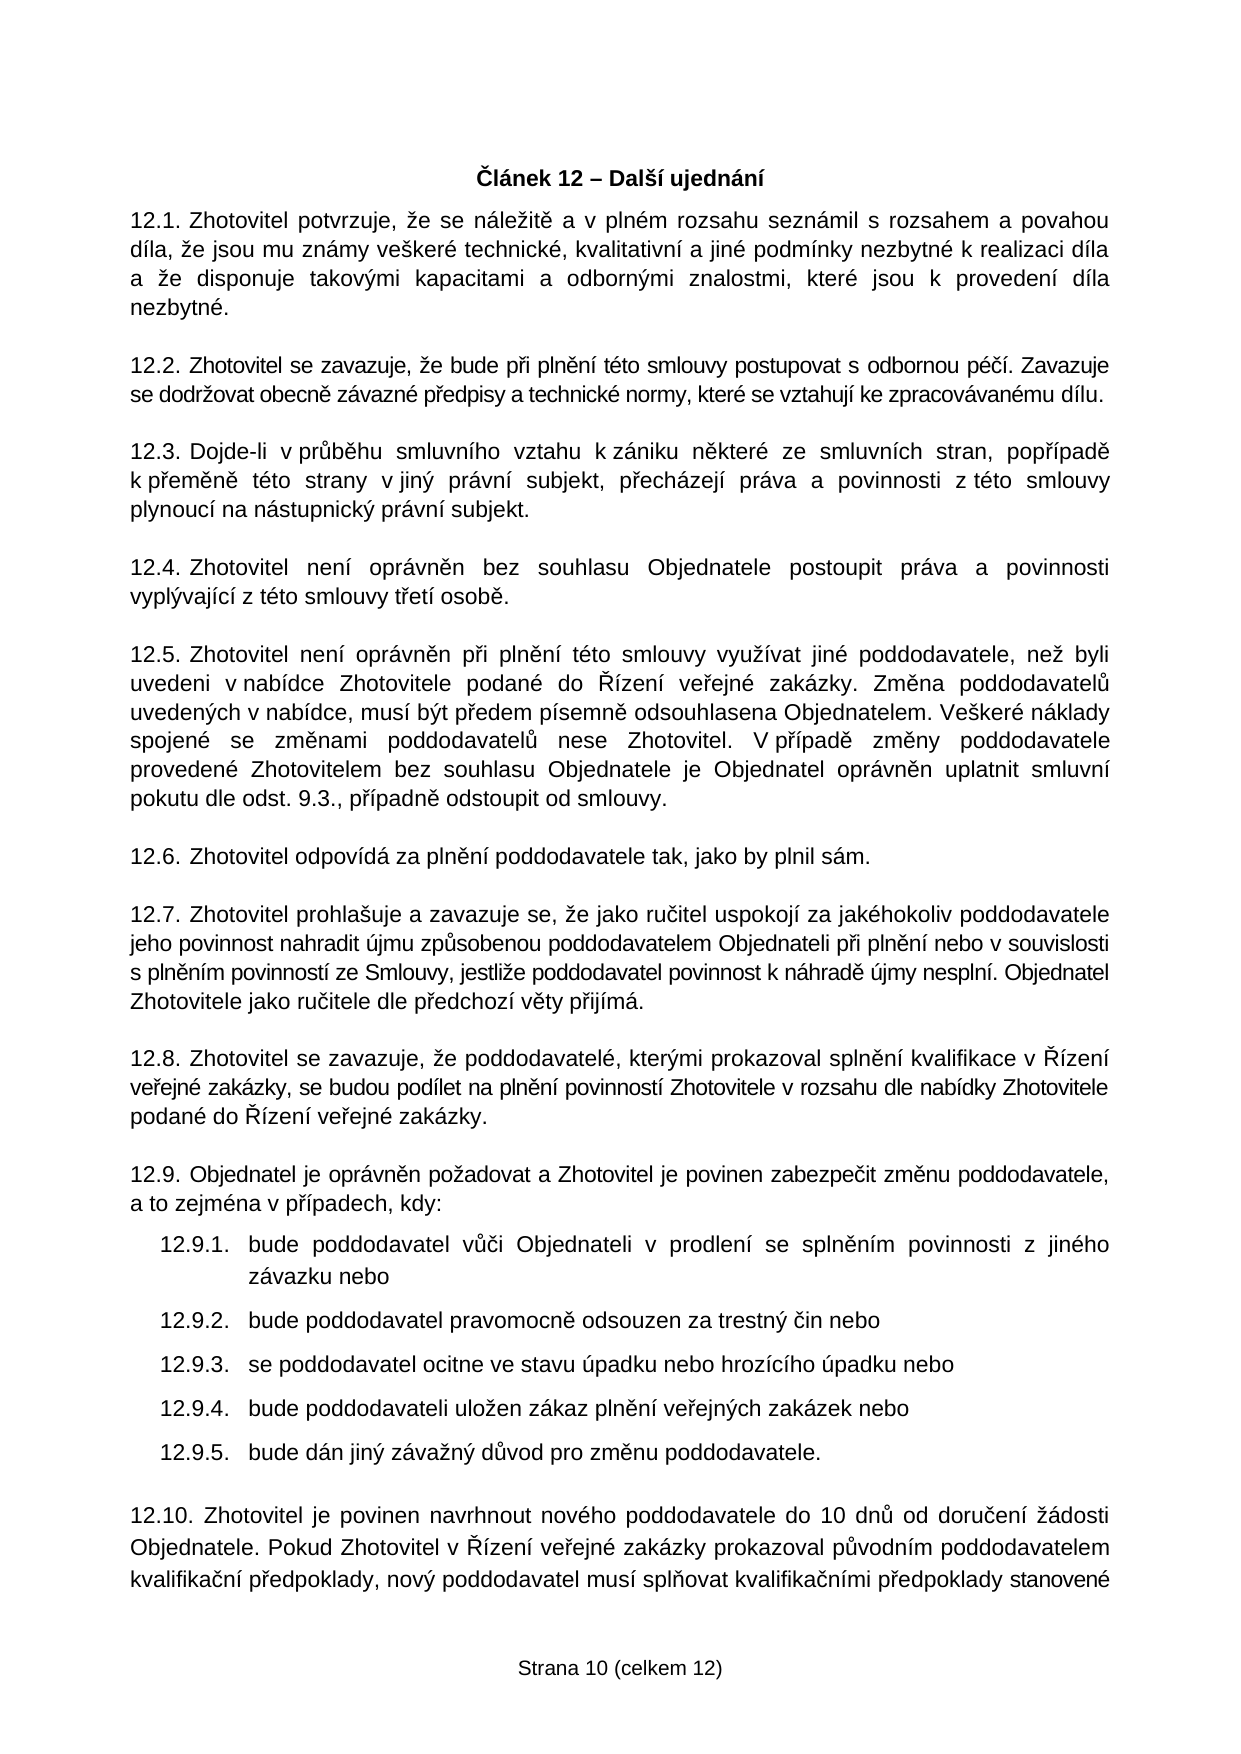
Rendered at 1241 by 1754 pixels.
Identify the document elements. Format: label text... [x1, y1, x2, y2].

text 12.9.4. bude poddodavateli uložen zákaz plnění veřejných zakázek nebo [159, 1395, 1110, 1422]
list Objednatel je oprávněn požadovat a Zhotovitel je povinen zabezpečit změnu poddodavatele, a to zejména v případech, kdy: [130, 1161, 1110, 1216]
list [130, 1502, 1110, 1592]
list Zhotovitel se zavazuje, že bude při plnění této smlouvy postupovat s odbornou péčí. Zavazuje se dodržovat obecně závazné předpisy a technické normy, které se vztahují ke zpracovávanému dílu. [130, 352, 1110, 407]
list Zhotovitel odpovídá za plnění poddodavatele tak, jako by plnil sám. [130, 843, 1110, 869]
list Dojde-li v průběhu smluvního vztahu k zániku některé ze smluvních stran, popřípadě k přeměně této strany v jiný právní subjekt, přecházejí práva a povinnosti z této smlouvy plynoucí na nástupnický právní subjekt. [130, 438, 1110, 523]
list Zhotovitel není oprávněn při plnění této smlouvy využívat jiné poddodavatele, než byli uvedeni v nabídce Zhotovitele podané do Řízení veřejné zakázky. Změna poddodavatelů uvedených v nabídce, musí být předem písemně odsouhlasena Objednatelem. Veškeré náklady spojené se změnami poddodavatelů nese Zhotovitel. V případě změny poddodavatele provedené Zhotovitelem bez souhlasu Objednatele je Objednatel oprávněn uplatnit smluvní pokutu dle odst. 9.3., případně odstoupit od smlouvy. [130, 641, 1110, 812]
list Zhotovitel prohlašuje a zavazuje se, že jako ručitel uspokojí za jakéhokoliv poddodavatele jeho povinnost nahradit újmu způsobenou poddodavatelem Objednateli při plnění nebo v souvislosti s plněním povinností ze Smlouvy, jestliže poddodavatel povinnost k náhradě újmy nesplní. Objednatel Zhotovitele jako ručitele dle předchozí věty přijímá. [130, 901, 1110, 1014]
list Zhotovitel se zavazuje, že poddodavatelé, kterými prokazoval splnění kvalifikace v Řízení veřejné zakázky, se budou podílet na plnění povinností Zhotovitele v rozsahu dle nabídky Zhotovitele podané do Řízení veřejné zakázky. [130, 1045, 1110, 1130]
text 12.9.3. se poddodavatel ocitne ve stavu úpadku nebo hrozícího úpadku nebo [159, 1351, 1110, 1377]
list Zhotovitel není oprávněn bez souhlasu Objednatele postoupit práva a povinnosti vyplývající z této smlouvy třetí osobě. [130, 554, 1110, 609]
list Zhotovitel potvrzuje, že se náležitě a v plném rozsahu seznámil s rozsahem a povahou díla, že jsou mu známy veškeré technické, kvalitativní a jiné podmínky nezbytné k realizaci díla a že disponuje takovými kapacitami a odbornými znalostmi, které jsou k provedení díla nezbytné. [130, 207, 1110, 320]
text 12.9.5. bude dán jiný závažný důvod pro změnu poddodavatele. [159, 1439, 1110, 1466]
text Článek 12 – Další ujednání [130, 165, 1110, 192]
text 12.9.2. bude poddodavatel pravomocně odsouzen za trestný čin nebo [159, 1307, 1110, 1333]
text 12.9.1. bude poddodavatel vůči Objednateli v prodlení se splněním povinnosti z jiného závazku nebo [159, 1231, 1110, 1289]
